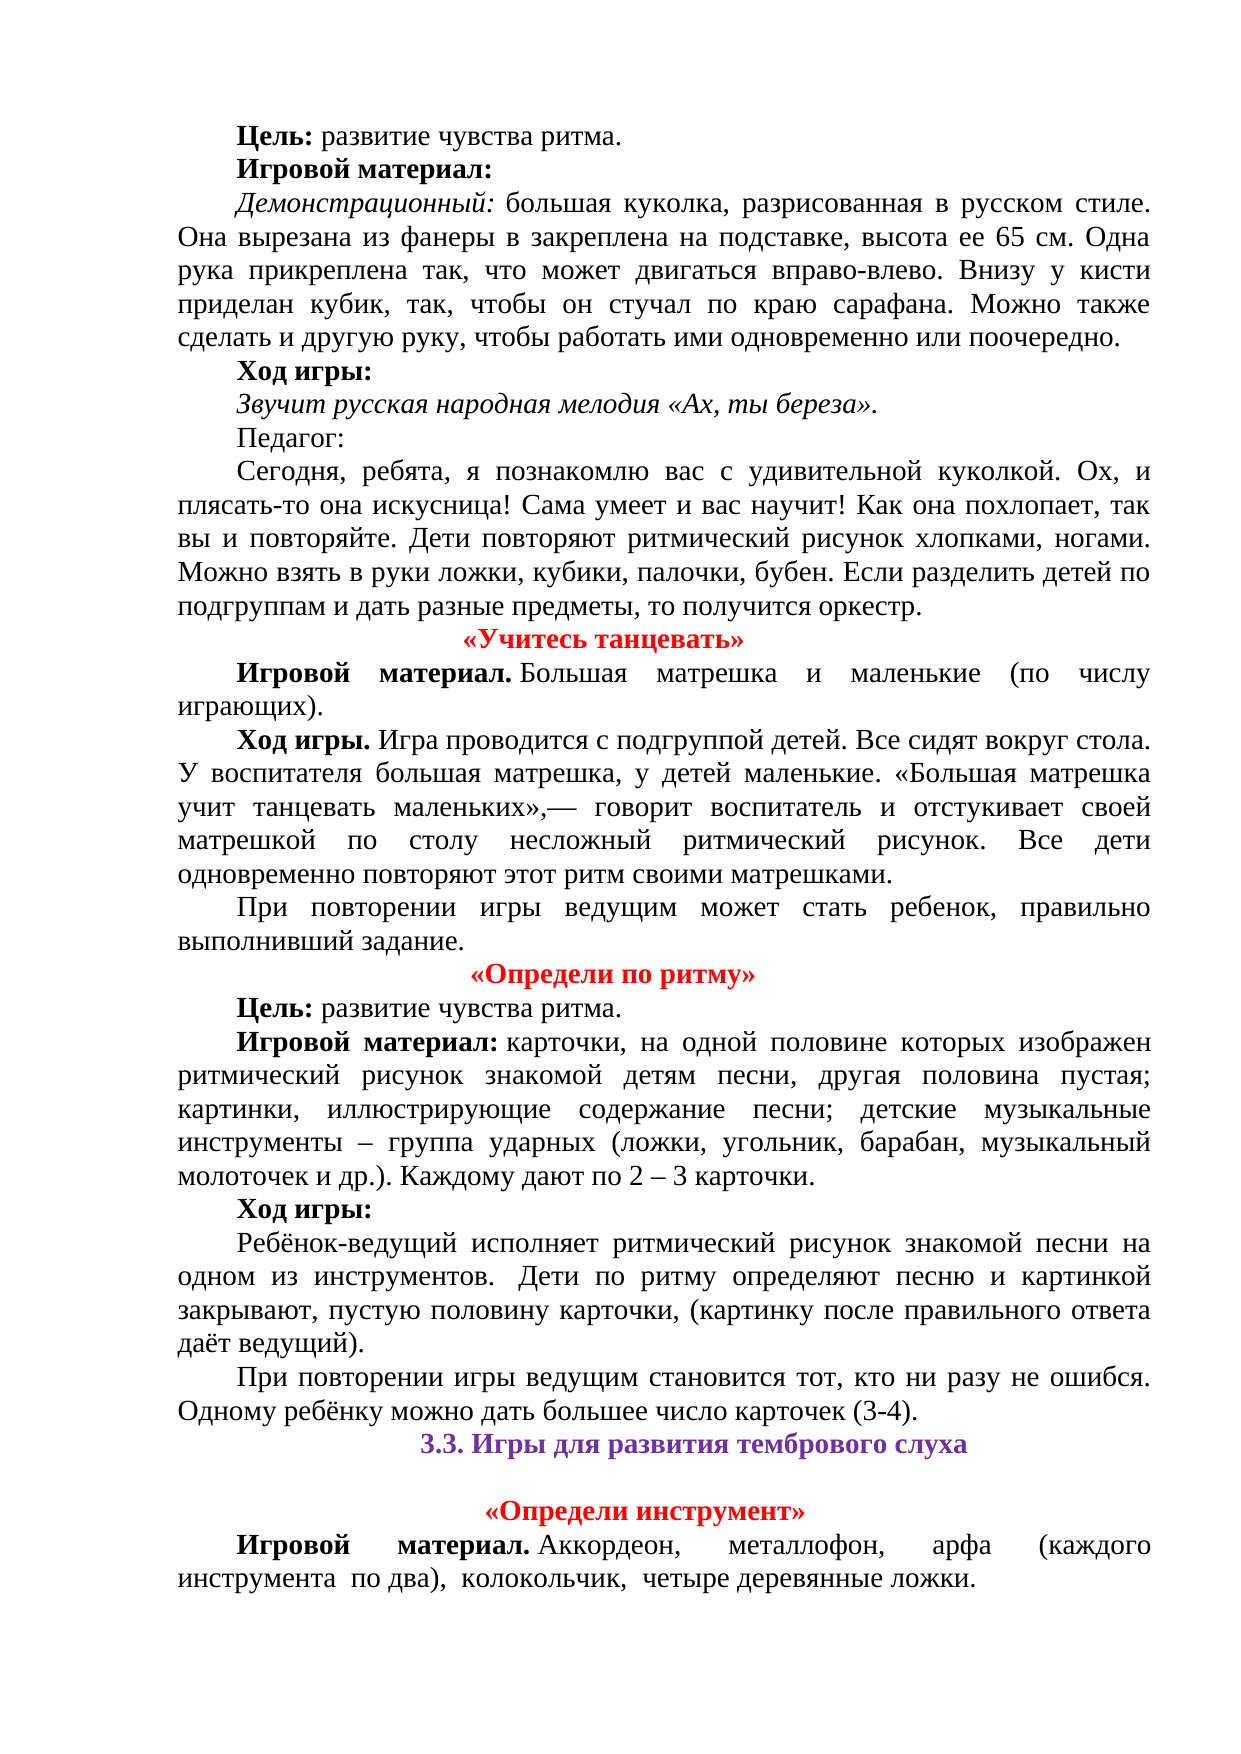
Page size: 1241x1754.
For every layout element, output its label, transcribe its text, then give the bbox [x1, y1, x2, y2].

text Игровой материал. Аккордеон, металлофон, арфа (каждого инструмента по два), колокольчик, четыре деревянные ложки. [177, 1527, 1152, 1594]
text «Учитесь танцевать» [177, 621, 1152, 655]
text Игровой материал. Большая матрешка и маленькие (по числу играющих). [177, 655, 1152, 722]
text При повторении игры ведущим становится тот, кто ни разу не ошибся. Одному ребёнку можно дать большее число карточек (3-4). [177, 1359, 1152, 1426]
text 3.3. Игры для развития тембрового слуха [177, 1426, 1152, 1460]
text Сегодня, ребята, я познакомлю вас с удивительной куколкой. Ох, и плясать-то она искусница! Сама умеет и вас научит! Как она похлопает, так вы и повторяйте. Дети повторяют ритмический рисунок хлопками, ногами. Можно взять в руки ложки, кубики, палочки, бубен. Если разделить детей по подгруппам и дать разные предметы, то получится оркестр. [177, 453, 1152, 621]
text Ход игры: [177, 353, 1152, 386]
text Демонстрационный: большая куколка, разрисованная в русском стиле. Она вырезана из фанеры в закреплена на подставке, высота ее 65 см. Одна рука прикреплена так, что может двигаться вправо-влево. Внизу у кисти приделан кубик, так, чтобы он стучал по краю сарафана. Можно также сделать и другую руку, чтобы работать ими одновременно или поочередно. [177, 185, 1152, 353]
text Звучит русская народная мелодия «Ах, ты береза». [177, 386, 1152, 420]
text «Определи инструмент» [177, 1493, 1152, 1527]
text При повторении игры ведущим может стать ребенок, правильно выполнивший задание. [177, 889, 1152, 957]
text Цель: развитие чувства ритма. [177, 118, 1152, 152]
text Игровой материал: [177, 152, 1152, 185]
text Педагог: [177, 420, 1152, 453]
text «Определи по ритму» [177, 957, 1152, 990]
text Ход игры: [177, 1191, 1152, 1225]
text Ход игры. Игра проводится с подгруппой детей. Все сидят вокруг стола. У воспитателя большая матрешка, у детей маленькие. «Большая матрешка учит танцевать маленьких»,— говорит воспитатель и отстукивает своей матрешкой по столу несложный ритмический рисунок. Все дети одновременно повторяют этот ритм своими матрешками. [177, 722, 1152, 889]
text Игровой материал: карточки, на одной половине которых изображен ритмический рисунок знакомой детям песни, другая половина пустая; картинки, иллюстрирующие содержание песни; детские музыкальные инструменты – группа ударных (ложки, угольник, барабан, музыкальный молоточек и др.). Каждому дают по 2 – 3 карточки. [177, 1024, 1152, 1191]
text Ребёнок-ведущий исполняет ритмический рисунок знакомой песни на одном из инструментов. Дети по ритму определяют песню и картинкой закрывают, пустую половину карточки, (картинку после правильного ответа даёт ведущий). [177, 1225, 1152, 1359]
text Цель: развитие чувства ритма. [177, 990, 1152, 1024]
